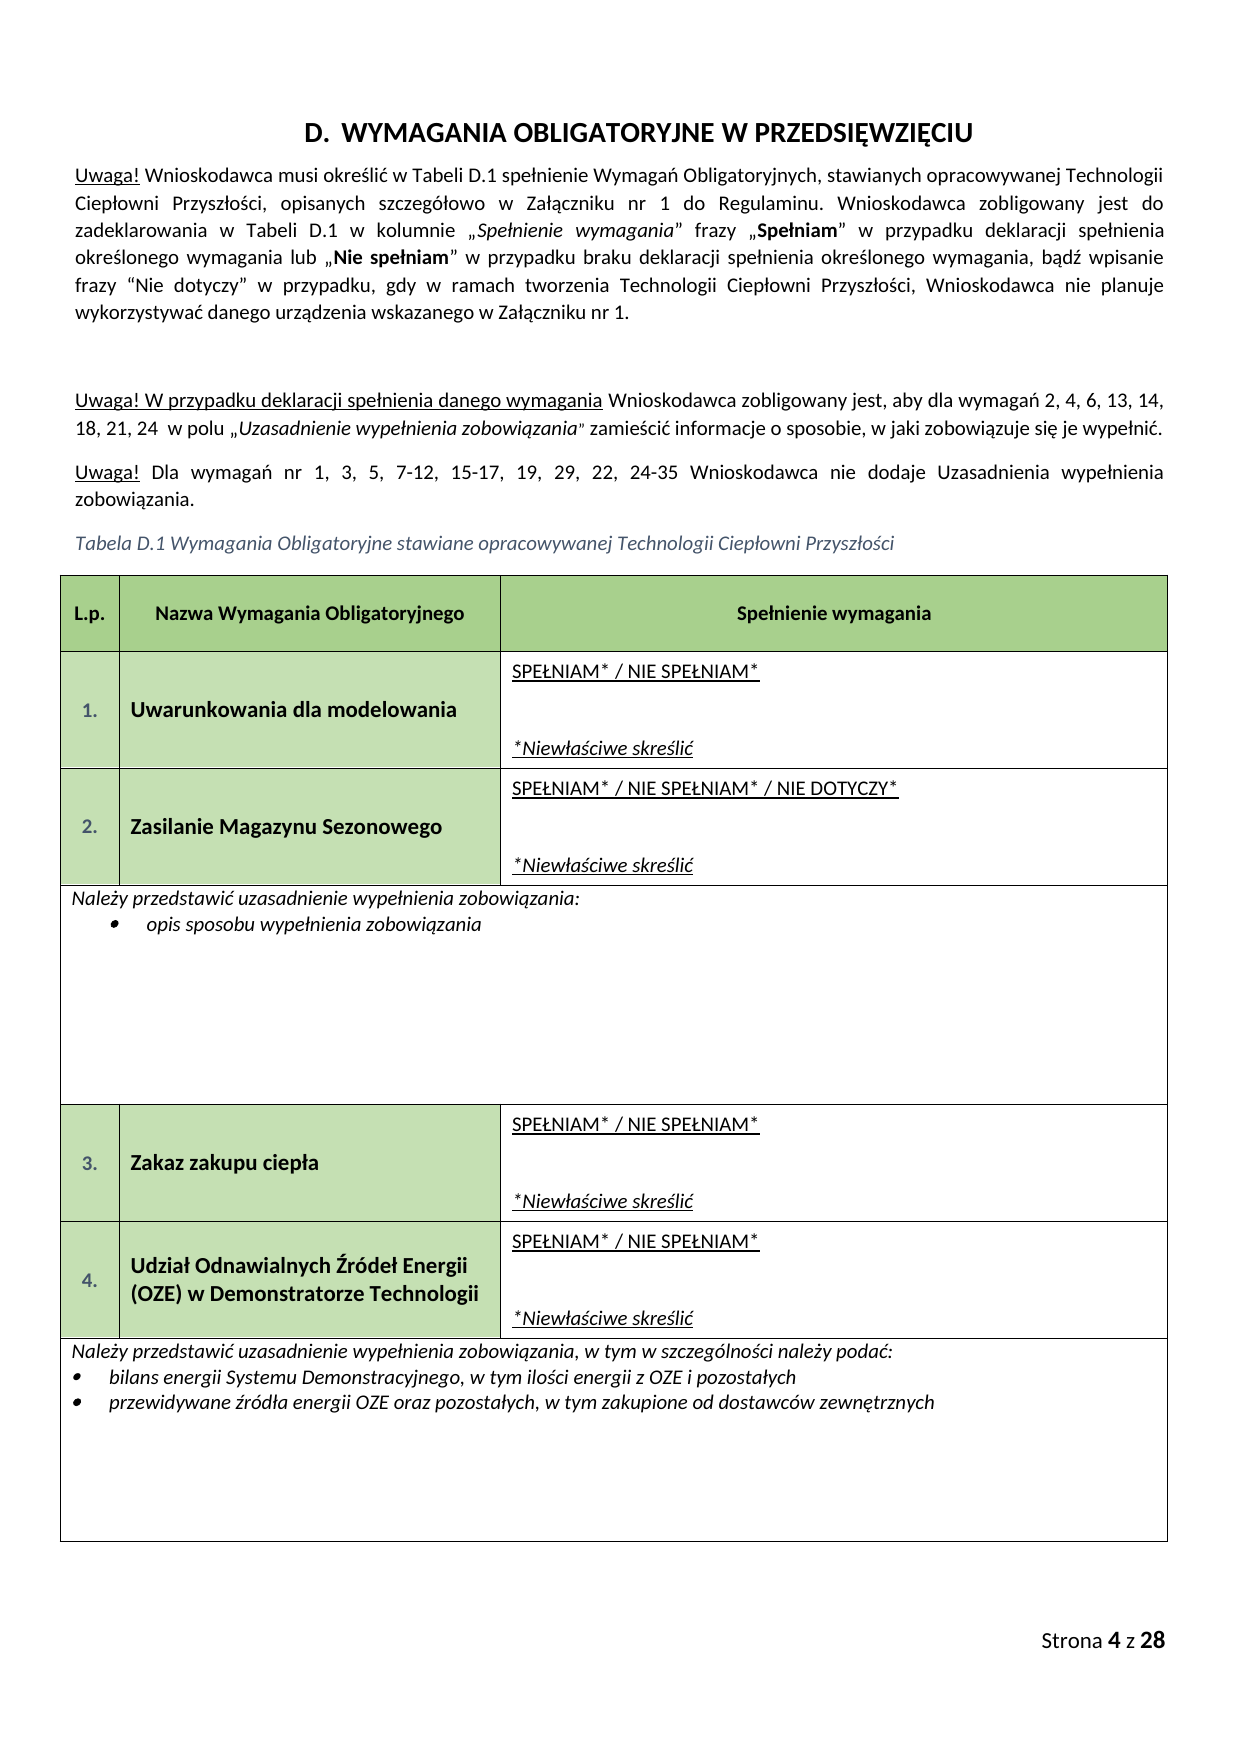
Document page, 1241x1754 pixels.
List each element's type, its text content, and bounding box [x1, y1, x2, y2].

text Uwaga! Wnioskodawca musi określić w Tabeli D.1 spełnienie Wymagań Obligatoryjnych, stawianych opracowywanej Technologii Ciepłowni Przyszłości, opisanych szczegółowo w Załączniku nr 1 do Regulaminu. Wnioskodawca zobligowany jest do zadeklarowania w Tabeli D.1 w kolumnie „Spełnienie wymagania” frazy „Spełniam” w przypadku deklaracji spełnienia określonego wymagania lub „Nie spełniam” w przypadku braku deklaracji spełnienia określonego wymagania, bądź wpisanie frazy “Nie dotyczy” w przypadku, gdy w ramach tworzenia Technologii Ciepłowni Przyszłości, Wnioskodawca nie planuje wykorzystywać danego urządzenia wskazanego w Załączniku nr 1. [75, 162, 1165, 325]
table_cell 1. [61, 652, 119, 767]
subtitle WYMAGANIA OBLIGATORYJNE W PRZEDSIĘWZIĘCIU [112, 114, 1165, 150]
table_cell 4. [61, 1222, 119, 1337]
text Tabela D.1 Wymagania Obligatoryjne stawiane opracowywanej Technologii Ciepłowni Przyszłości [75, 530, 1165, 556]
table_header L.p. [61, 576, 119, 651]
table_header Spełnienie wymagania [501, 576, 1167, 651]
table_cell SPEŁNIAM* / NIE SPEŁNIAM* *Niewłaściwe skreślić [501, 652, 1167, 767]
table_cell SPEŁNIAM* / NIE SPEŁNIAM* *Niewłaściwe skreślić [501, 1105, 1167, 1221]
table_cell Należy przedstawić uzasadnienie wypełnienia zobowiązania, w tym w szczególności należy podać: bilans energii Systemu Demonstracyjnego, w tym ilości energii z OZE i pozostałych przewidywane źródła energii OZE oraz pozostałych, w tym zakupione od dostawców zewnętrznych [61, 1339, 1167, 1541]
text Uwaga! Dla wymagań nr 1, 3, 5, 7-12, 15-17, 19, 29, 22, 24-35 Wnioskodawca nie dodaje Uzasadnienia wypełnienia zobowiązania. [75, 459, 1165, 512]
table_cell Udział Odnawialnych Źródeł Energii (OZE) w Demonstratorze Technologii [120, 1222, 500, 1337]
text Uwaga! W przypadku deklaracji spełnienia danego wymagania Wnioskodawca zobligowany jest, aby dla wymagań 2, 4, 6, 13, 14, 18, 21, 24 w polu „Uzasadnienie wypełnienia zobowiązania” zamieścić informacje o sposobie, w jaki zobowiązuje się je wypełnić. [75, 387, 1165, 440]
table_cell 2. [61, 769, 119, 884]
table_cell Zakaz zakupu ciepła [120, 1105, 500, 1221]
table_header Nazwa Wymagania Obligatoryjnego [120, 576, 500, 651]
table_cell Należy przedstawić uzasadnienie wypełnienia zobowiązania: opis sposobu wypełnienia zobowiązania [61, 886, 1167, 1103]
table_cell Zasilanie Magazynu Sezonowego [120, 769, 500, 884]
table_cell Uwarunkowania dla modelowania [120, 652, 500, 767]
table_cell 3. [61, 1105, 119, 1221]
table_cell SPEŁNIAM* / NIE SPEŁNIAM* / NIE DOTYCZY* *Niewłaściwe skreślić [501, 769, 1167, 884]
table_cell SPEŁNIAM* / NIE SPEŁNIAM* *Niewłaściwe skreślić [501, 1222, 1167, 1337]
